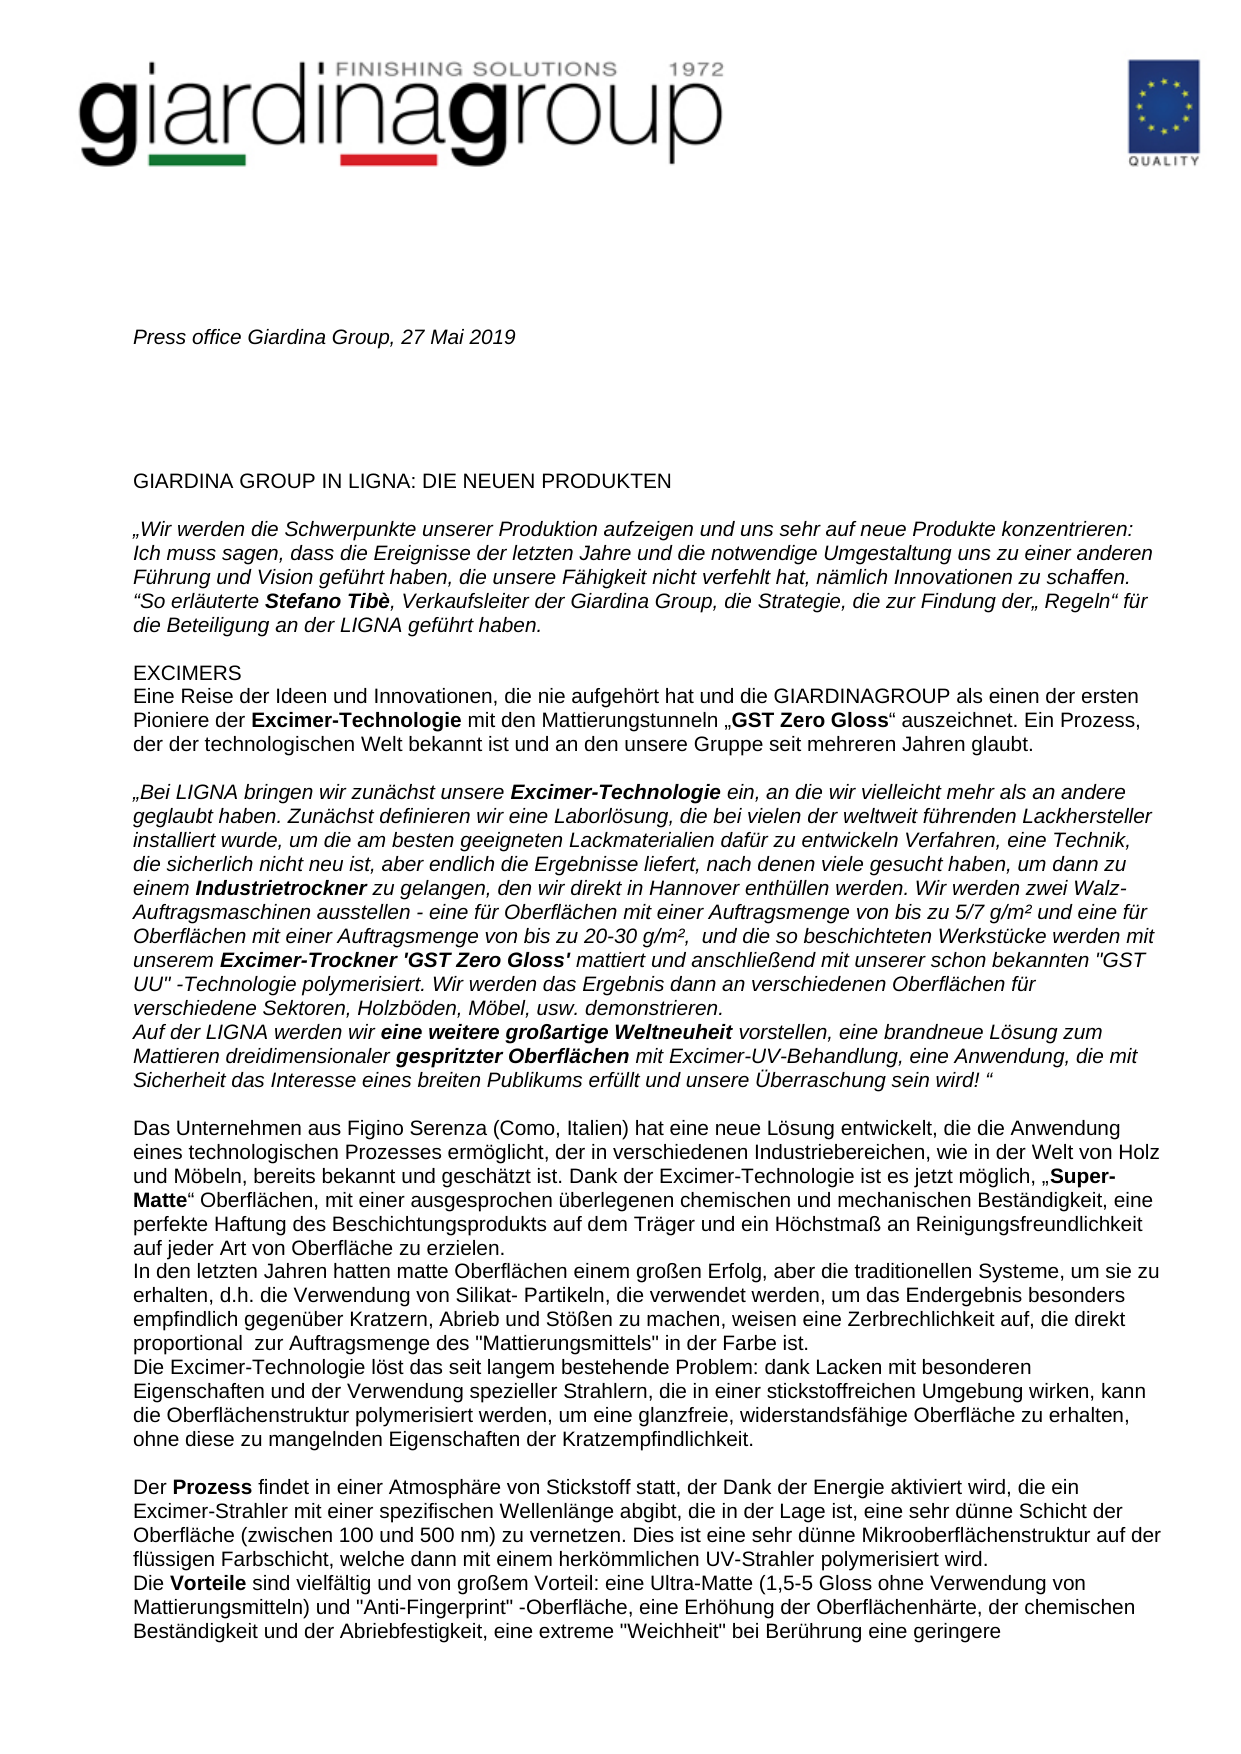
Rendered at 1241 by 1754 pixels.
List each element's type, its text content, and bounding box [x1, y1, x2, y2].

text In den letzten Jahren hatten matte Oberflächen einem großen Erfolg, aber die traditionellen Systeme, um sie zu erhalten, d.h. die Verwendung von Silikat- Partikeln, die verwendet werden, um das Endergebnis besonders empfindlich gegenüber Kratzern, Abrieb und Stößen zu machen, weisen eine Zerbrechlichkeit auf, die direkt proportional zur Auftragsmenge des "Mattierungsmittels" in der Farbe ist. [133, 1259, 1167, 1355]
text EXCIMERS [133, 660, 1167, 684]
text „Wir werden die Schwerpunkte unserer Produktion aufzeigen und uns sehr auf neue Produkte konzentrieren: Ich muss sagen, dass die Ereignisse der letzten Jahre und die notwendige Umgestaltung uns zu einer anderen Führung und Vision geführt haben, die unsere Fähigkeit nicht verfehlt hat, nämlich Innovationen zu schaffen. “So erläuterte Stefano Tibè, Verkaufsleiter der Giardina Group, die Strategie, die zur Findung der„ Regeln“ für die Beteiligung an der LIGNA geführt haben. [133, 517, 1167, 636]
text Die Excimer-Technologie löst das seit langem bestehende Problem: dank Lacken mit besonderen Eigenschaften und der Verwendung spezieller Strahlern, die in einer stickstoffreichen Umgebung wirken, kann die Oberflächenstruktur polymerisiert werden, um eine glanzfreie, widerstandsfähige Oberfläche zu erhalten, ohne diese zu mangelnden Eigenschaften der Kratzempfindlichkeit. [133, 1355, 1167, 1451]
text Press office Giardina Group, 27 Mai 2019 [133, 325, 1167, 349]
text Auf der LIGNA werden wir eine weitere großartige Weltneuheit vorstellen, eine brandneue Lösung zum Mattieren dreidimensionaler gespritzter Oberflächen mit Excimer-UV-Behandlung, eine Anwendung, die mit Sicherheit das Interesse eines breiten Publikums erfüllt und unsere Überraschung sein wird! “ [133, 1020, 1167, 1092]
text Eine Reise der Ideen und Innovationen, die nie aufgehört hat und die GIARDINAGROUP als einen der ersten Pioniere der Excimer-Technologie mit den Mattierungstunneln „GST Zero Gloss“ auszeichnet. Ein Prozess, der der technologischen Welt bekannt ist und an den unsere Gruppe seit mehreren Jahren glaubt. [133, 684, 1167, 756]
picture [15, 2, 1241, 170]
text GIARDINA GROUP IN LIGNA: DIE NEUEN PRODUKTEN [133, 469, 1167, 493]
text Das Unternehmen aus Figino Serenza (Como, Italien) hat eine neue Lösung entwickelt, die die Anwendung eines technologischen Prozesses ermöglicht, der in verschiedenen Industriebereichen, wie in der Welt von Holz und Möbeln, bereits bekannt und geschätzt ist. Dank der Excimer-Technologie ist es jetzt möglich, „Super- Matte“ Oberflächen, mit einer ausgesprochen überlegenen chemischen und mechanischen Beständigkeit, eine perfekte Haftung des Beschichtungsprodukts auf dem Träger und ein Höchstmaß an Reinigungsfreundlichkeit auf jeder Art von Oberfläche zu erzielen. [133, 1116, 1167, 1259]
text „Bei LIGNA bringen wir zunächst unsere Excimer-Technologie ein, an die wir vielleicht mehr als an andere geglaubt haben. Zunächst definieren wir eine Laborlösung, die bei vielen der weltweit führenden Lackhersteller installiert wurde, um die am besten geeigneten Lackmaterialien dafür zu entwickeln Verfahren, eine Technik, die sicherlich nicht neu ist, aber endlich die Ergebnisse liefert, nach denen viele gesucht haben, um dann zu einem Industrietrockner zu gelangen, den wir direkt in Hannover enthüllen werden. Wir werden zwei Walz-Auftragsmaschinen ausstellen - eine für Oberflächen mit einer Auftragsmenge von bis zu 5/7 g/m² und eine für Oberflächen mit einer Auftragsmenge von bis zu 20-30 g/m², und die so beschichteten Werkstücke werden mit unserem Excimer-Trockner 'GST Zero Gloss' mattiert und anschließend mit unserer schon bekannten "GST UU" -Technologie polymerisiert. Wir werden das Ergebnis dann an verschiedenen Oberflächen für verschiedene Sektoren, Holzböden, Möbel, usw. demonstrieren. [133, 780, 1167, 1020]
text Der Prozess findet in einer Atmosphäre von Stickstoff statt, der Dank der Energie aktiviert wird, die ein Excimer-Strahler mit einer spezifischen Wellenlänge abgibt, die in der Lage ist, eine sehr dünne Schicht der Oberfläche (zwischen 100 und 500 nm) zu vernetzen. Dies ist eine sehr dünne Mikrooberflächenstruktur auf der flüssigen Farbschicht, welche dann mit einem herkömmlichen UV-Strahler polymerisiert wird. [133, 1475, 1167, 1571]
